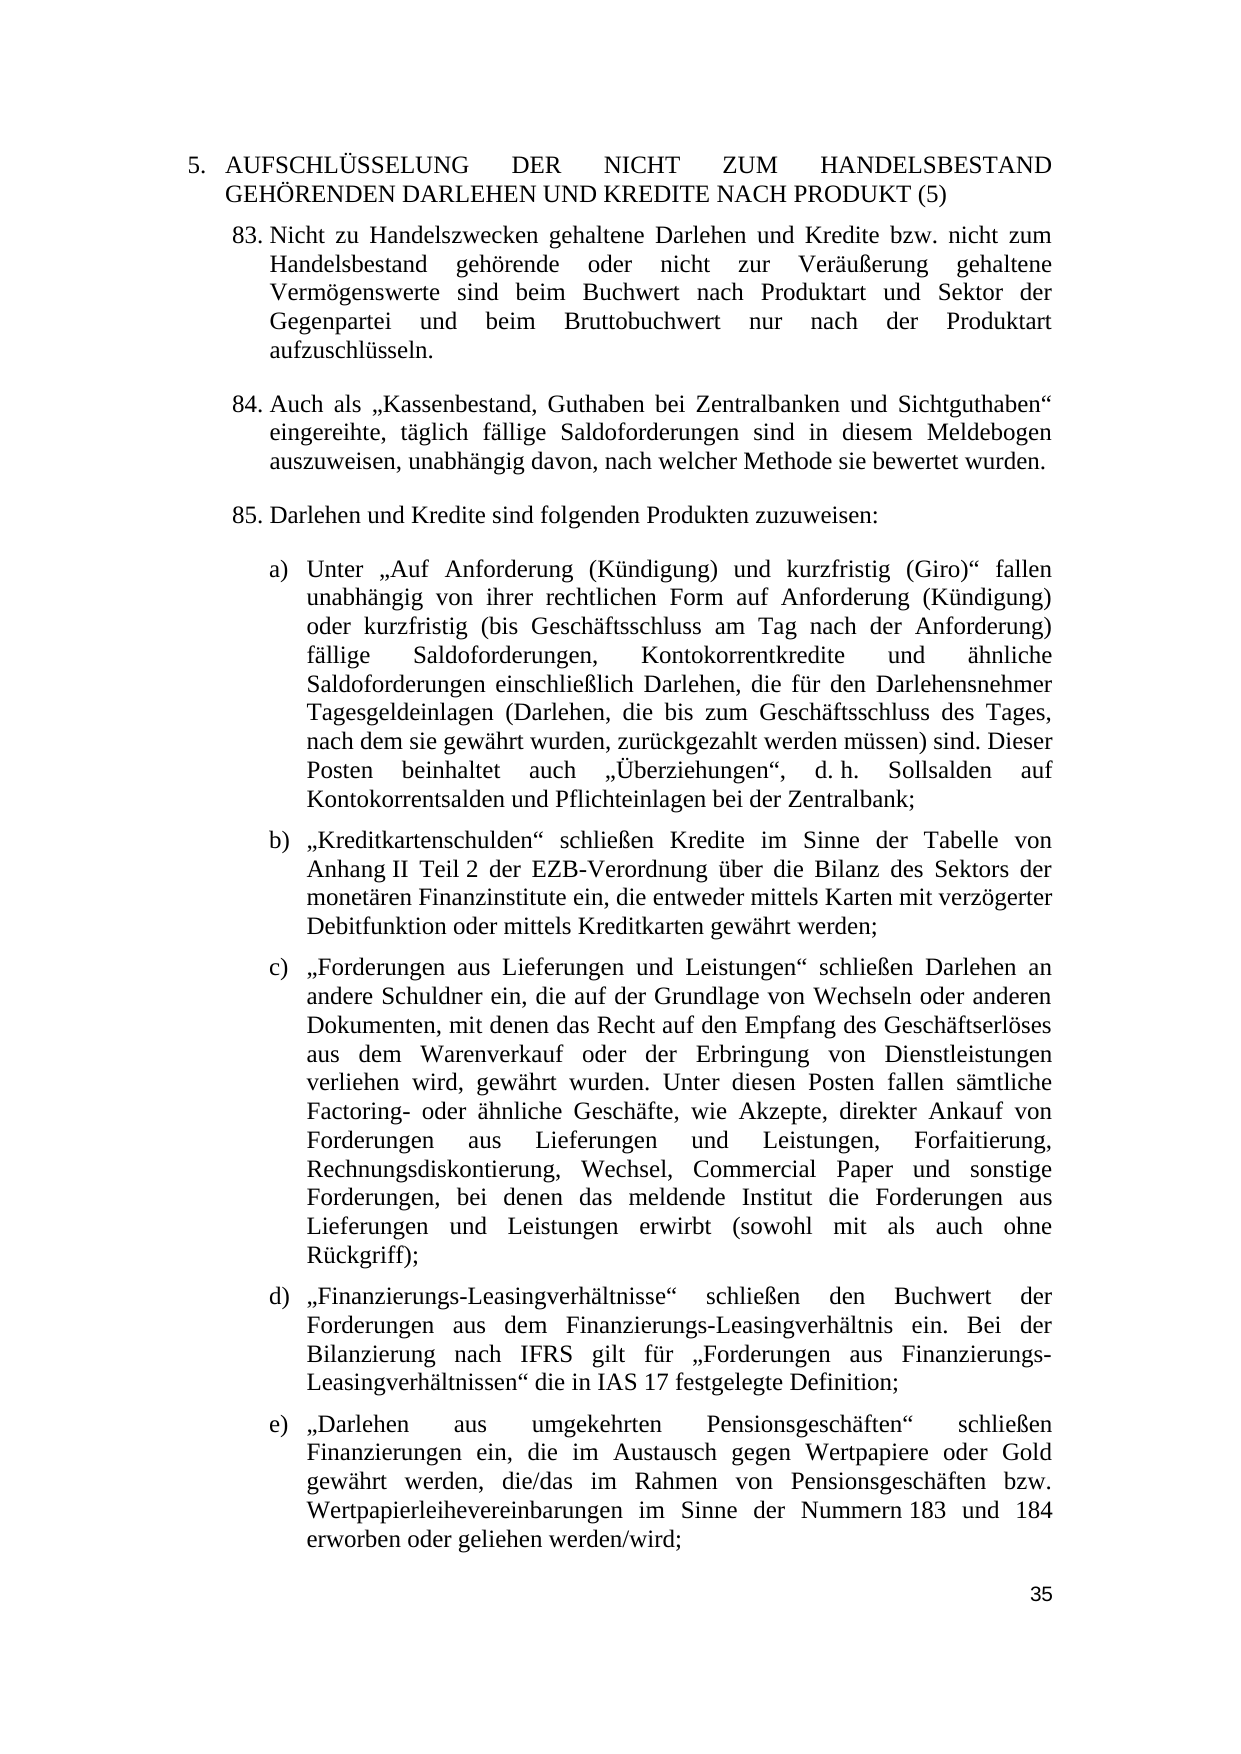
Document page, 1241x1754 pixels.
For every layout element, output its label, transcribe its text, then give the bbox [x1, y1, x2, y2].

text Nicht zu Handelszwecken gehaltene Darlehen und Kredite bzw. nicht zum Handelsbestand gehörende oder nicht zur Veräußerung gehaltene Vermögenswerte sind beim Buchwert nach Produktart und Sektor der Gegenpartei und beim Bruttobuchwert nur nach der Produktart aufzuschlüsseln. [232, 220, 1053, 364]
list „Forderungen aus Lieferungen und Leistungen“ schließen Darlehen an andere Schuldner ein, die auf der Grundlage von Wechseln oder anderen Dokumenten, mit denen das Recht auf den Empfang des Geschäftserlöses aus dem Warenverkauf oder der Erbringung von Dienstleistungen verliehen wird, gewährt wurden. Unter diesen Posten fallen sämtliche Factoring- oder ähnliche Geschäfte, wie Akzepte, direkter Ankauf von Forderungen aus Lieferungen und Leistungen, Forfaitierung, Rechnungsdiskontierung, Wechsel, Commercial Paper und sonstige Forderungen, bei denen das meldende Institut die Forderungen aus Lieferungen und Leistungen erwirbt (sowohl mit als auch ohne Rückgriff); [269, 952, 1053, 1269]
list „Finanzierungs-Leasingverhältnisse“ schließen den Buchwert der Forderungen aus dem Finanzierungs-Leasingverhältnis ein. Bei der Bilanzierung nach IFRS gilt für „Forderungen aus Finanzierungs-Leasingverhältnissen“ die in IAS 17 festgelegte Definition; [269, 1281, 1053, 1396]
text Darlehen und Kredite sind folgenden Produkten zuzuweisen: [232, 500, 1053, 529]
subtitle Aufschlüsselung der nicht zum Handelsbestand gehörenden Darlehen und Kredite nach Produkt (5) [187, 150, 1053, 207]
text Auch als „Kassenbestand, Guthaben bei Zentralbanken und Sichtguthaben“ eingereihte, täglich fällige Saldoforderungen sind in diesem Meldebogen auszuweisen, unabhängig davon, nach welcher Methode sie bewertet wurden. [232, 389, 1053, 475]
list Unter „Auf Anforderung (Kündigung) und kurzfristig (Giro)“ fallen unabhängig von ihrer rechtlichen Form auf Anforderung (Kündigung) oder kurzfristig (bis Geschäftsschluss am Tag nach der Anforderung) fällige Saldoforderungen, Kontokorrentkredite und ähnliche Saldoforderungen einschließlich Darlehen, die für den Darlehensnehmer Tagesgeldeinlagen (Darlehen, die bis zum Geschäftsschluss des Tages, nach dem sie gewährt wurden, zurückgezahlt werden müssen) sind. Dieser Posten beinhaltet auch „Überziehungen“, d. h. Sollsalden auf Kontokorrentsalden und Pflichteinlagen bei der Zentralbank; [269, 554, 1053, 812]
list „Kreditkartenschulden“ schließen Kredite im Sinne der Tabelle von Anhang II Teil 2 der EZB-Verordnung über die Bilanz des Sektors der monetären Finanzinstitute ein, die entweder mittels Karten mit verzögerter Debitfunktion oder mittels Kreditkarten gewährt werden; [269, 825, 1053, 940]
list „Darlehen aus umgekehrten Pensionsgeschäften“ schließen Finanzierungen ein, die im Austausch gegen Wertpapiere oder Gold gewährt werden, die/das im Rahmen von Pensionsgeschäften bzw. Wertpapierleihevereinbarungen im Sinne der Nummern 183 und 184 erworben oder geliehen werden/wird; [269, 1409, 1053, 1552]
